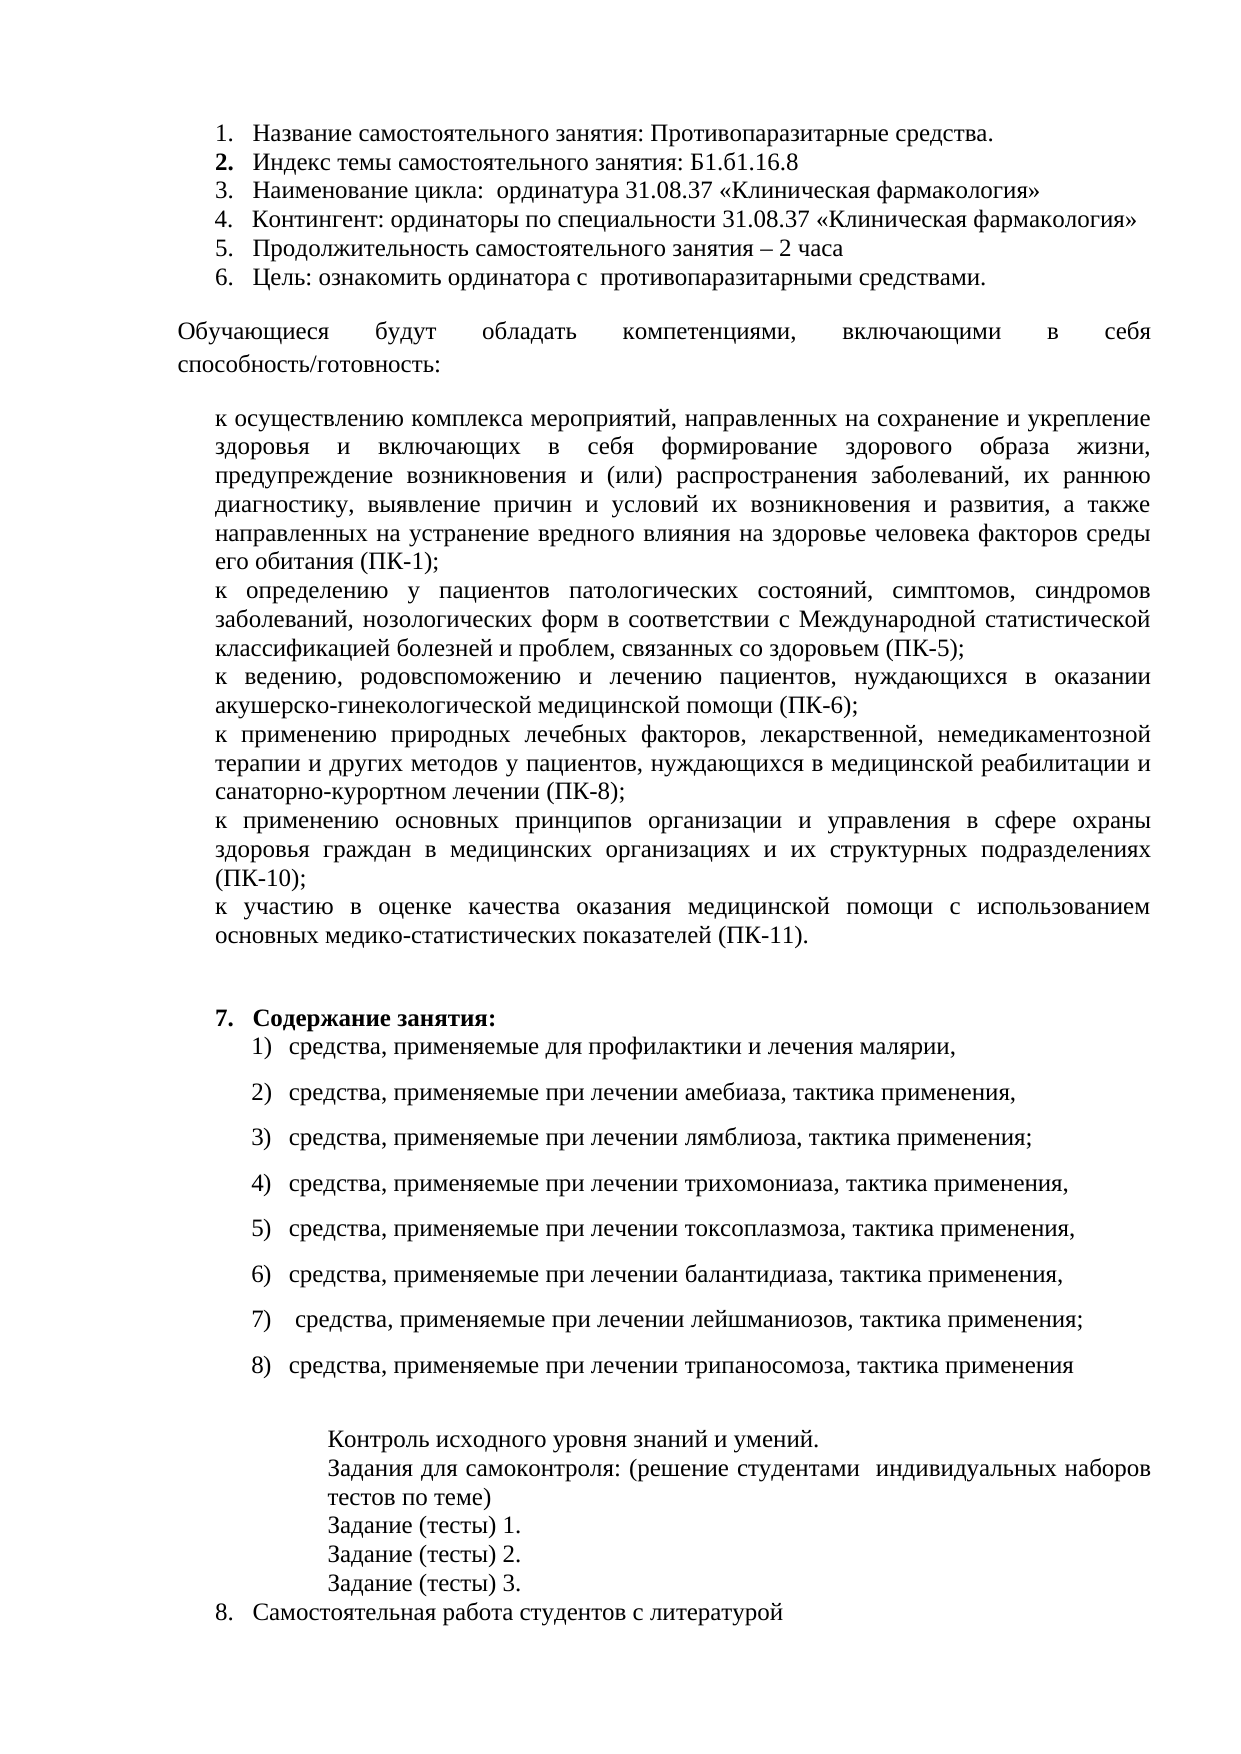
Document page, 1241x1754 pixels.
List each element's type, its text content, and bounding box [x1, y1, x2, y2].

list средства, применяемые при лечении токсоплазмоза, тактика применения, [251, 1213, 1152, 1242]
text к применению природных лечебных факторов, лекарственной, немедикаментозной терапии и других методов у пациентов, нуждающихся в медицинской реабилитации и санаторно-курортном лечении (ПК-8); [215, 719, 1152, 805]
list средства, применяемые при лечении лейшманиозов, тактика применения; [251, 1304, 1152, 1333]
list Содержание занятия: [215, 1003, 1152, 1031]
list средства, применяемые при лечении трихомониаза, тактика применения, [251, 1168, 1152, 1197]
list Наименование цикла: ординатура 31.08.37 «Клиническая фармакология» [215, 176, 1152, 204]
list средства, применяемые при лечении балантидиаза, тактика применения, [251, 1259, 1152, 1288]
text Задания для самоконтроля: (решение студентами индивидуальных наборов тестов по теме) [327, 1453, 1152, 1511]
list Индекс темы самостоятельного занятия: Б1.б1.16.8 [215, 147, 1152, 176]
text Обучающиеся будут обладать компетенциями, включающими в себя способность/готовность: [177, 316, 1152, 377]
list Контингент: ординаторы по специальности 31.08.37 «Клиническая фармакология» [214, 204, 1152, 233]
text к определению у пациентов патологических состояний, симптомов, синдромов заболеваний, нозологических форм в соответствии с Международной статистической классификацией болезней и проблем, связанных со здоровьем (ПК-5); [215, 575, 1152, 661]
text к ведению, родовспоможению и лечению пациентов, нуждающихся в оказании акушерско-гинекологической медицинской помощи (ПК-6); [215, 661, 1152, 719]
list Продолжительность самостоятельного занятия – 2 часа [215, 233, 1152, 262]
list средства, применяемые при лечении трипаносомоза, тактика применения [251, 1350, 1152, 1379]
text к применению основных принципов организации и управления в сфере охраны здоровья граждан в медицинских организациях и их структурных подразделениях (ПК-10); [215, 805, 1152, 891]
text Задание (тесты) 2. [252, 1539, 1152, 1568]
list Самостоятельная работа студентов с литературой [215, 1597, 1152, 1626]
text Задание (тесты) 3. [252, 1568, 1152, 1597]
text к осуществлению комплекса мероприятий, направленных на сохранение и укрепление здоровья и включающих в себя формирование здорового образа жизни, предупреждение возникновения и (или) распространения заболеваний, их раннюю диагностику, выявление причин и условий их возникновения и развития, а также направленных на устранение вредного влияния на здоровье человека факторов среды его обитания (ПК-1); [215, 403, 1152, 575]
list средства, применяемые для профилактики и лечения малярии, [251, 1031, 1152, 1060]
text Контроль исходного уровня знаний и умений. [252, 1424, 1152, 1453]
list средства, применяемые при лечении амебиаза, тактика применения, [251, 1077, 1152, 1106]
list Цель: ознакомить ординатора с противопаразитарными средствами. [215, 262, 1152, 291]
list Название самостоятельного занятия: Противопаразитарные средства. [215, 118, 1152, 147]
text к участию в оценке качества оказания медицинской помощи с использованием основных медико-статистических показателей (ПК-11). [215, 891, 1152, 949]
text Задание (тесты) 1. [252, 1511, 1152, 1539]
list средства, применяемые при лечении лямблиоза, тактика применения; [251, 1122, 1152, 1151]
